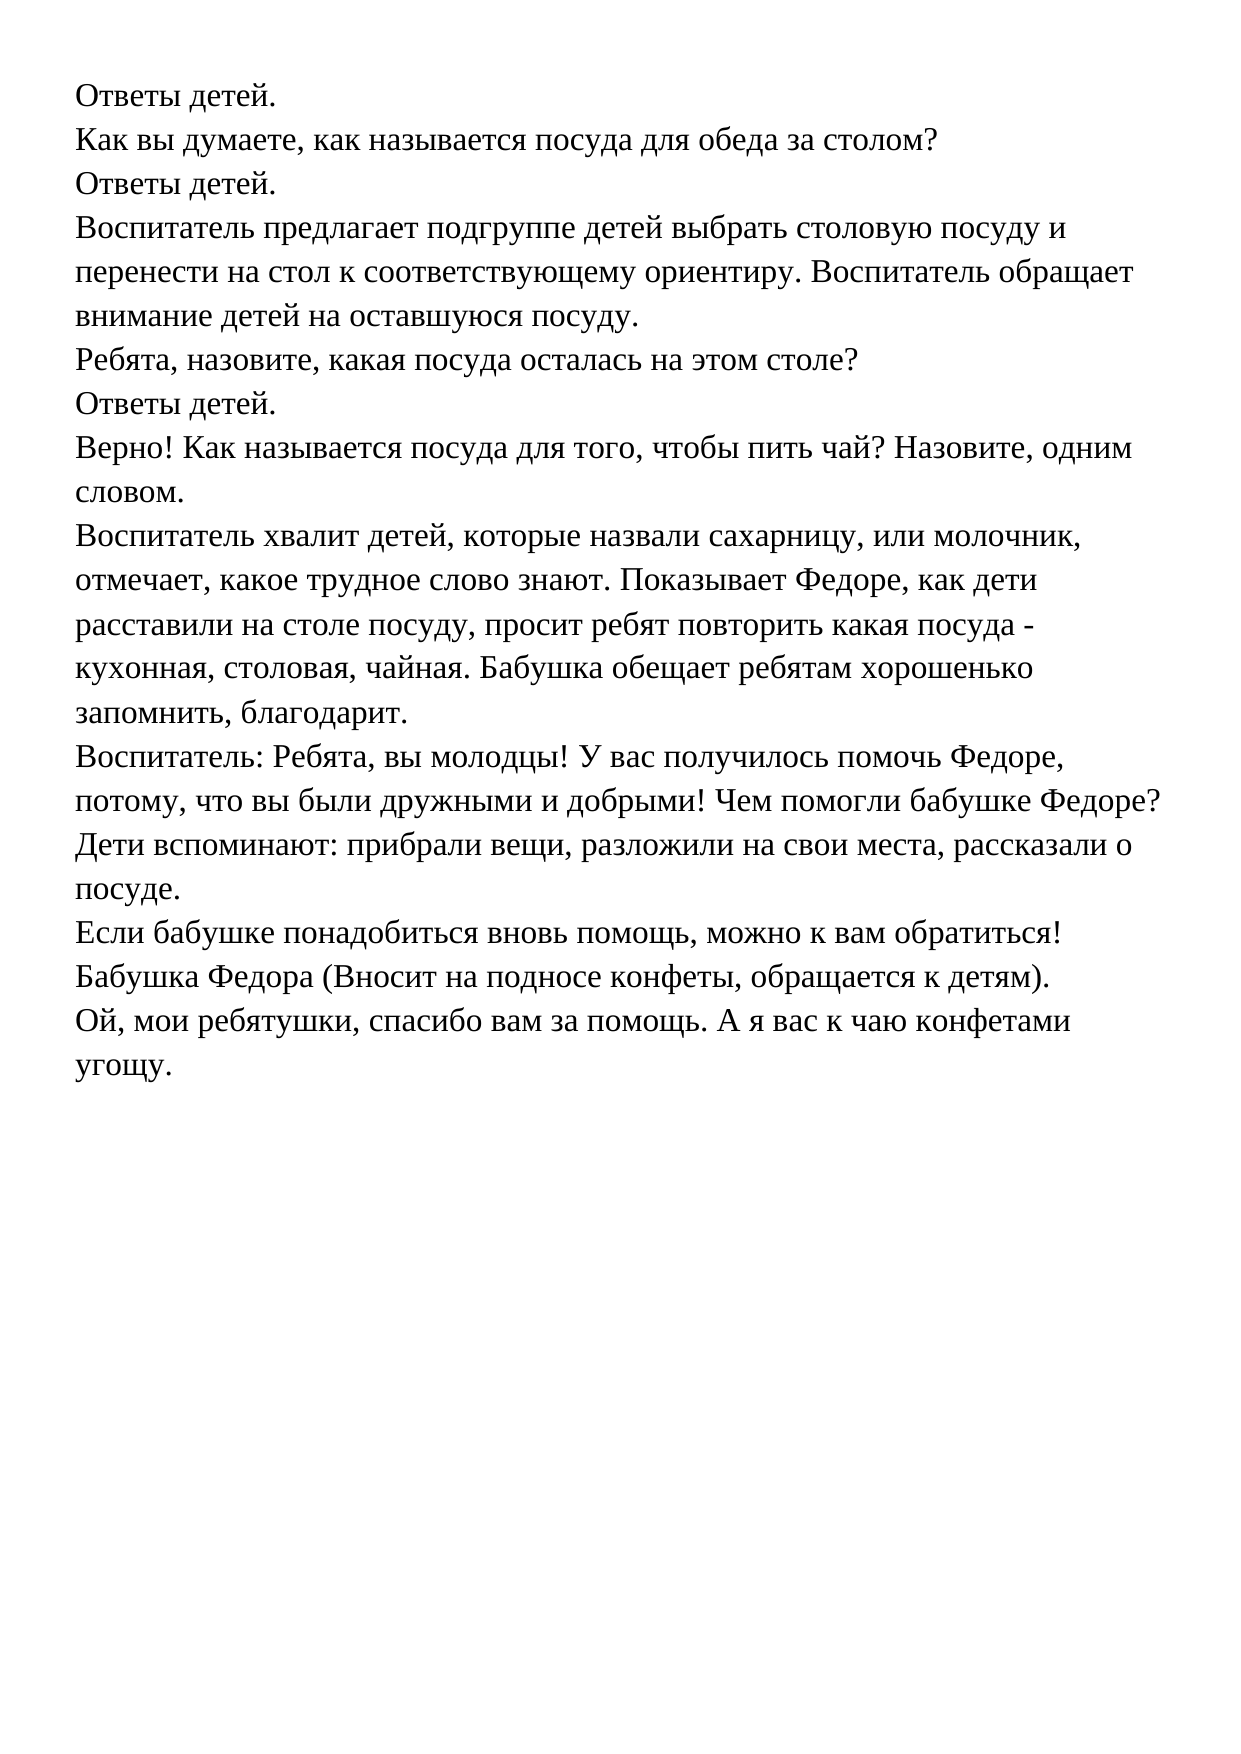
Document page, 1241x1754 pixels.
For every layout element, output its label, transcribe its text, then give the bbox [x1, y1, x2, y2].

text Верно! Как называется посуда для того, чтобы пить чай? Назовите, одним словом. [75, 427, 1165, 510]
text Воспитатель: Ребята, вы молодцы! У вас получилось помочь Федоре, потому, что вы были дружными и добрыми! Чем помогли бабушке Федоре? [75, 736, 1165, 818]
text Ребята, назовите, какая посуда осталась на этом столе? [75, 339, 1165, 378]
text Воспитатель предлагает подгруппе детей выбрать столовую посуду и перенести на стол к соответствующему ориентиру. Воспитатель обращает внимание детей на оставшуюся посуду. [75, 207, 1165, 334]
text Ответы детей. [75, 75, 1165, 113]
text Дети вспоминают: прибрали вещи, разложили на свои места, рассказали о посуде. [75, 824, 1165, 906]
text Ответы детей. [75, 383, 1165, 422]
text Ой, мои ребятушки, спасибо вам за помощь. А я вас к чаю конфетами угощу. [75, 1000, 1165, 1083]
text Бабушка Федора (Вносит на подносе конфеты, обращается к детям). [75, 956, 1165, 994]
text Воспитатель хвалит детей, которые назвали сахарницу, или молочник, отмечает, какое трудное слово знают. Показывает Федоре, как дети расставили на столе посуду, просит ребят повторить какая посуда - кухонная, столовая, чайная. Бабушка обещает ребятам хорошенько запомнить, благодарит. [75, 516, 1165, 730]
text Как вы думаете, как называется посуда для обеда за столом? [75, 119, 1165, 157]
text Ответы детей. [75, 163, 1165, 201]
text Если бабушке понадобиться вновь помощь, можно к вам обратиться! [75, 912, 1165, 951]
